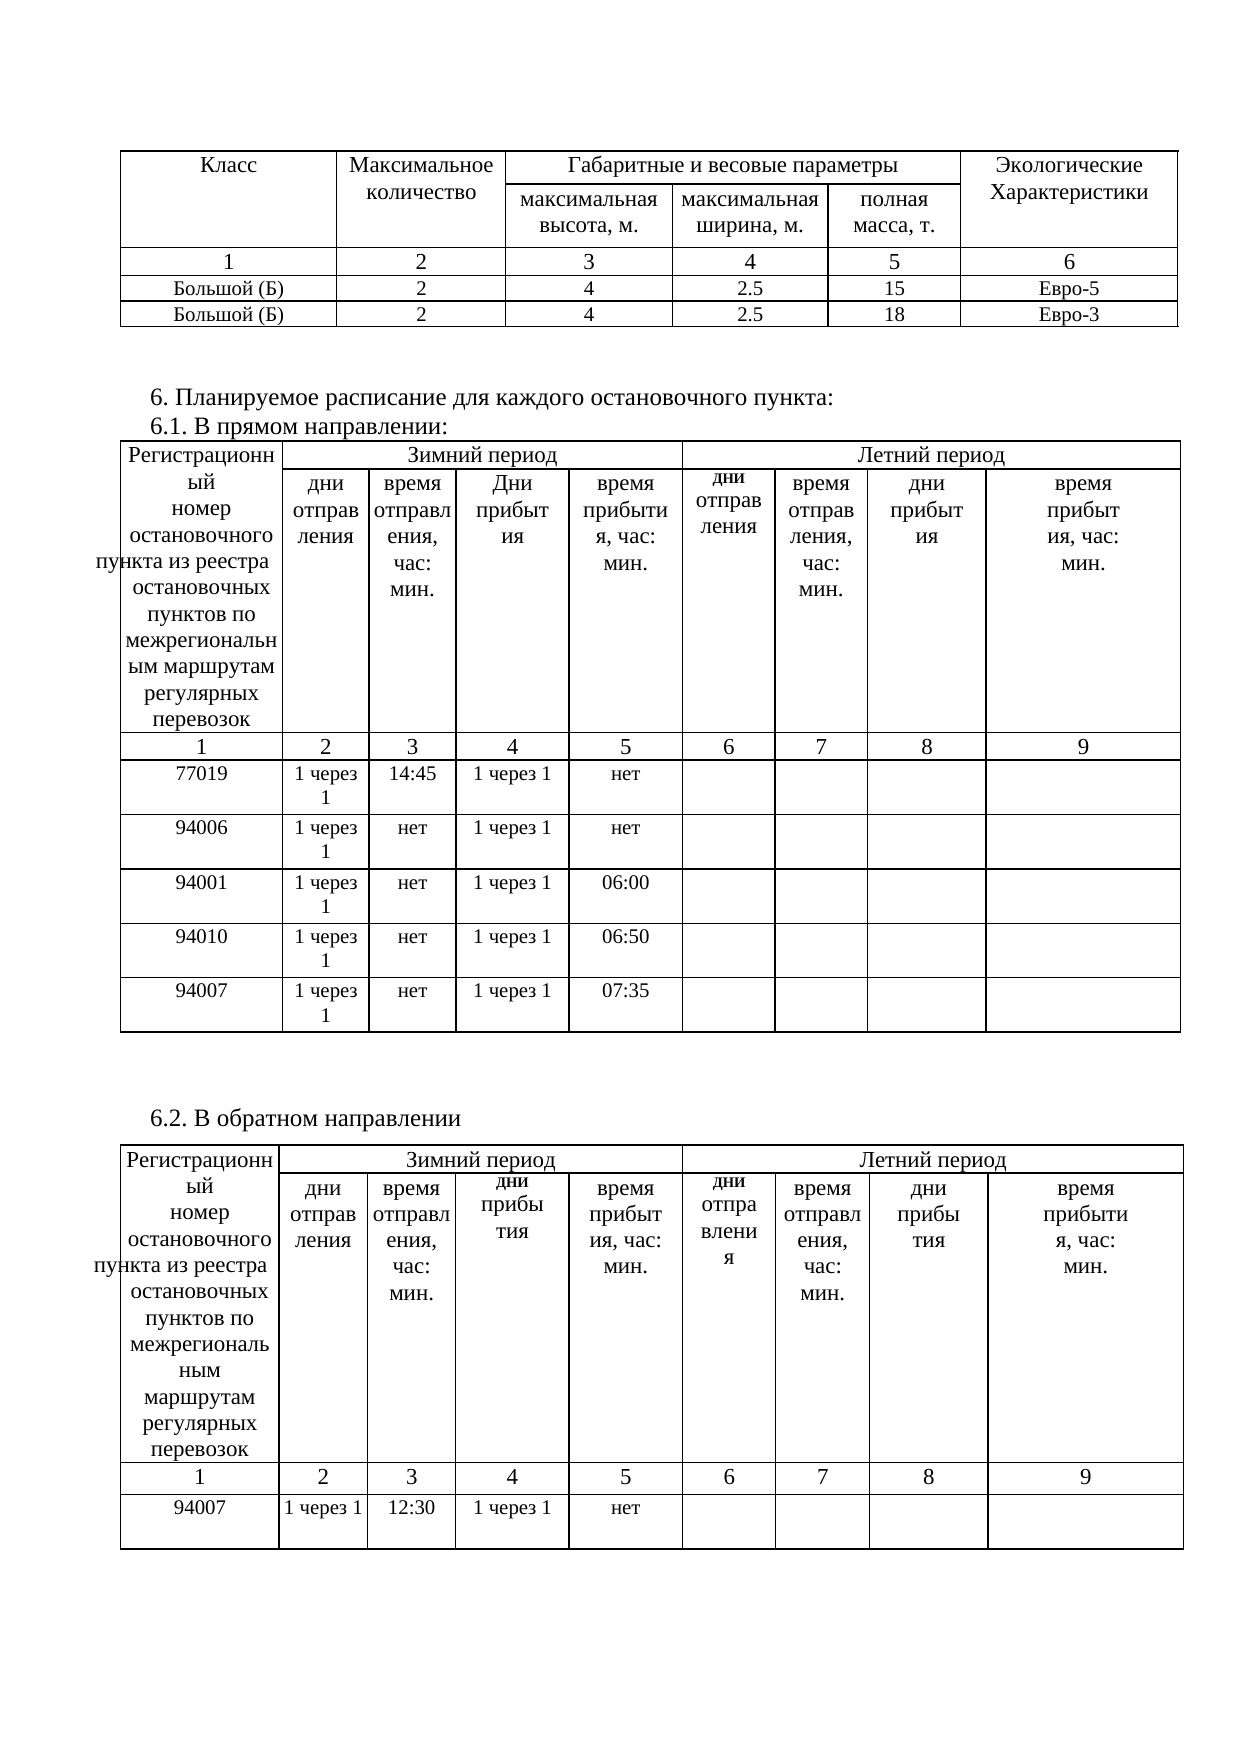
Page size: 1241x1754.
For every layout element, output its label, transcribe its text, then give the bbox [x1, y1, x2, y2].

table_cell 6 [683, 1463, 775, 1494]
table_cell 94006 [121, 815, 282, 868]
table_cell 1 через 1 [456, 1495, 568, 1548]
table_cell [683, 1495, 775, 1548]
table_header Летний период [683, 1146, 1183, 1172]
table_cell 2 [283, 733, 368, 759]
table_cell 1 через 1 [457, 924, 568, 977]
table_cell Евро-3 [961, 302, 1177, 326]
table_cell 1 через 1 [457, 815, 568, 868]
table_cell 94010 [121, 924, 282, 977]
table_cell дни отправ ления [283, 470, 368, 731]
table_cell время отправл ения, час: мин. [370, 470, 455, 731]
table_cell 77019 [121, 761, 282, 814]
table_cell 14:45 [370, 761, 455, 814]
table_cell полная масса, т. [829, 185, 960, 247]
table_cell 4 [506, 276, 672, 300]
table_cell 1 через 1 [283, 978, 368, 1031]
table_cell нет [370, 924, 455, 977]
table_cell 07:35 [570, 978, 682, 1031]
table_cell 94007 [121, 1495, 278, 1548]
table_cell 3 [368, 1463, 455, 1494]
table_cell [868, 924, 985, 977]
table_cell 1 [121, 248, 336, 274]
table_cell 2.5 [673, 276, 827, 300]
table_cell время прибыт ия, час: мин. [570, 1174, 682, 1462]
table_cell нет [570, 761, 682, 814]
table_cell 7 [776, 1463, 869, 1494]
table_cell [683, 978, 774, 1031]
table_cell [868, 761, 985, 814]
text 6. Планируемое расписание для каждого остановочного пункта: [150, 382, 1090, 411]
table_cell нет [370, 870, 455, 922]
table_cell 3 [370, 733, 455, 759]
table_cell время отправл ения, час: мин. [776, 1174, 869, 1462]
table_cell [987, 978, 1180, 1031]
table_cell [776, 1495, 869, 1548]
table_cell [987, 761, 1180, 814]
table_cell ДНИ отпра влени я [683, 1174, 775, 1462]
table_cell 94001 [121, 870, 282, 922]
table_cell время прибыт ия, час: мин. [987, 470, 1180, 731]
table_cell 8 [868, 733, 985, 759]
table_cell [987, 924, 1180, 977]
table_header Экологические Характеристики [961, 152, 1177, 247]
table_cell [870, 1495, 987, 1548]
table_cell 2 [337, 248, 505, 274]
table_header Максимальное количество [337, 152, 505, 247]
table_cell 12:30 [368, 1495, 455, 1548]
table_cell время отправ ления, час: мин. [776, 470, 867, 731]
table_cell Евро-5 [961, 276, 1177, 300]
table_header Зимний период [283, 442, 682, 468]
table_cell дни прибыт ия [868, 470, 985, 731]
table_cell 4 [506, 302, 672, 326]
table_cell время прибыти я, час: мин. [989, 1174, 1183, 1462]
table_cell 4 [456, 1463, 568, 1494]
table_cell [776, 924, 867, 977]
table_cell 1 через 1 [457, 978, 568, 1031]
table_cell Большой (Б) [121, 276, 336, 300]
table_cell 18 [829, 302, 960, 326]
table_cell [776, 815, 867, 868]
table_cell 9 [987, 733, 1180, 759]
table_cell [776, 978, 867, 1031]
table_header Класс [121, 152, 336, 247]
table_cell 5 [570, 733, 682, 759]
table_cell [868, 870, 985, 922]
table_header Зимний период [280, 1146, 682, 1172]
table_cell [776, 761, 867, 814]
table_cell [683, 761, 774, 814]
table_cell [987, 815, 1180, 868]
table_cell 1 через 1 [280, 1495, 367, 1548]
table_cell ДНИ отправ ления [683, 470, 774, 731]
table_cell 6 [683, 733, 774, 759]
table_cell 1 через 1 [457, 761, 568, 814]
table_cell время прибыти я, час: мин. [570, 470, 682, 731]
table_cell 4 [457, 733, 568, 759]
table_header Габаритные и весовые параметры [506, 152, 960, 183]
table_cell [683, 870, 774, 922]
table_cell 2.5 [673, 302, 827, 326]
table_cell 1 через 1 [283, 761, 368, 814]
table_cell 2 [337, 302, 505, 326]
table_cell 1 через 1 [283, 815, 368, 868]
table_cell время отправл ения, час: мин. [368, 1174, 455, 1462]
table_cell 1 [121, 733, 282, 759]
table_header Регистрационный номер остановочного пункта из реестра остановочных пунктов по межрегиональным маршрутам регулярных перевозок [121, 442, 282, 731]
table_cell 94007 [121, 978, 282, 1031]
table_cell 5 [570, 1463, 682, 1494]
table_cell 06:50 [570, 924, 682, 977]
table_cell нет [370, 815, 455, 868]
table_cell [868, 815, 985, 868]
table_cell 6 [961, 248, 1177, 274]
table_cell нет [570, 815, 682, 868]
table_cell 2 [337, 276, 505, 300]
table_cell Большой (Б) [121, 302, 336, 326]
table_cell 1 [121, 1463, 278, 1494]
table_cell нет [570, 1495, 682, 1548]
table_cell [989, 1495, 1183, 1548]
table_cell [683, 924, 774, 977]
table_cell [776, 870, 867, 922]
table_cell Дни прибыт ия [457, 470, 568, 731]
table_cell 06:00 [570, 870, 682, 922]
text 6.1. В прямом направлении: [150, 411, 1090, 440]
table_cell [868, 978, 985, 1031]
table_cell 8 [870, 1463, 987, 1494]
table_cell 5 [829, 248, 960, 274]
table_cell 1 через 1 [283, 870, 368, 922]
table_cell 3 [506, 248, 672, 274]
table_cell [683, 815, 774, 868]
table_cell нет [370, 978, 455, 1031]
table_header Летний период [683, 442, 1180, 468]
table_cell ДНИ прибы тия [456, 1174, 568, 1462]
table_cell максимальная высота, м. [506, 185, 672, 247]
table_cell 1 через 1 [283, 924, 368, 977]
text 6.2. В обратном направлении [150, 1103, 1090, 1132]
table_cell 15 [829, 276, 960, 300]
table_cell дни отправ ления [280, 1174, 367, 1462]
table_cell [987, 870, 1180, 922]
table_cell 7 [776, 733, 867, 759]
table_cell дни прибы тия [870, 1174, 987, 1462]
table_cell 4 [673, 248, 827, 274]
table_cell 1 через 1 [457, 870, 568, 922]
table_cell 2 [280, 1463, 367, 1494]
table_cell максимальная ширина, м. [673, 185, 827, 247]
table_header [121, 1146, 278, 1462]
table_cell 9 [989, 1463, 1183, 1494]
